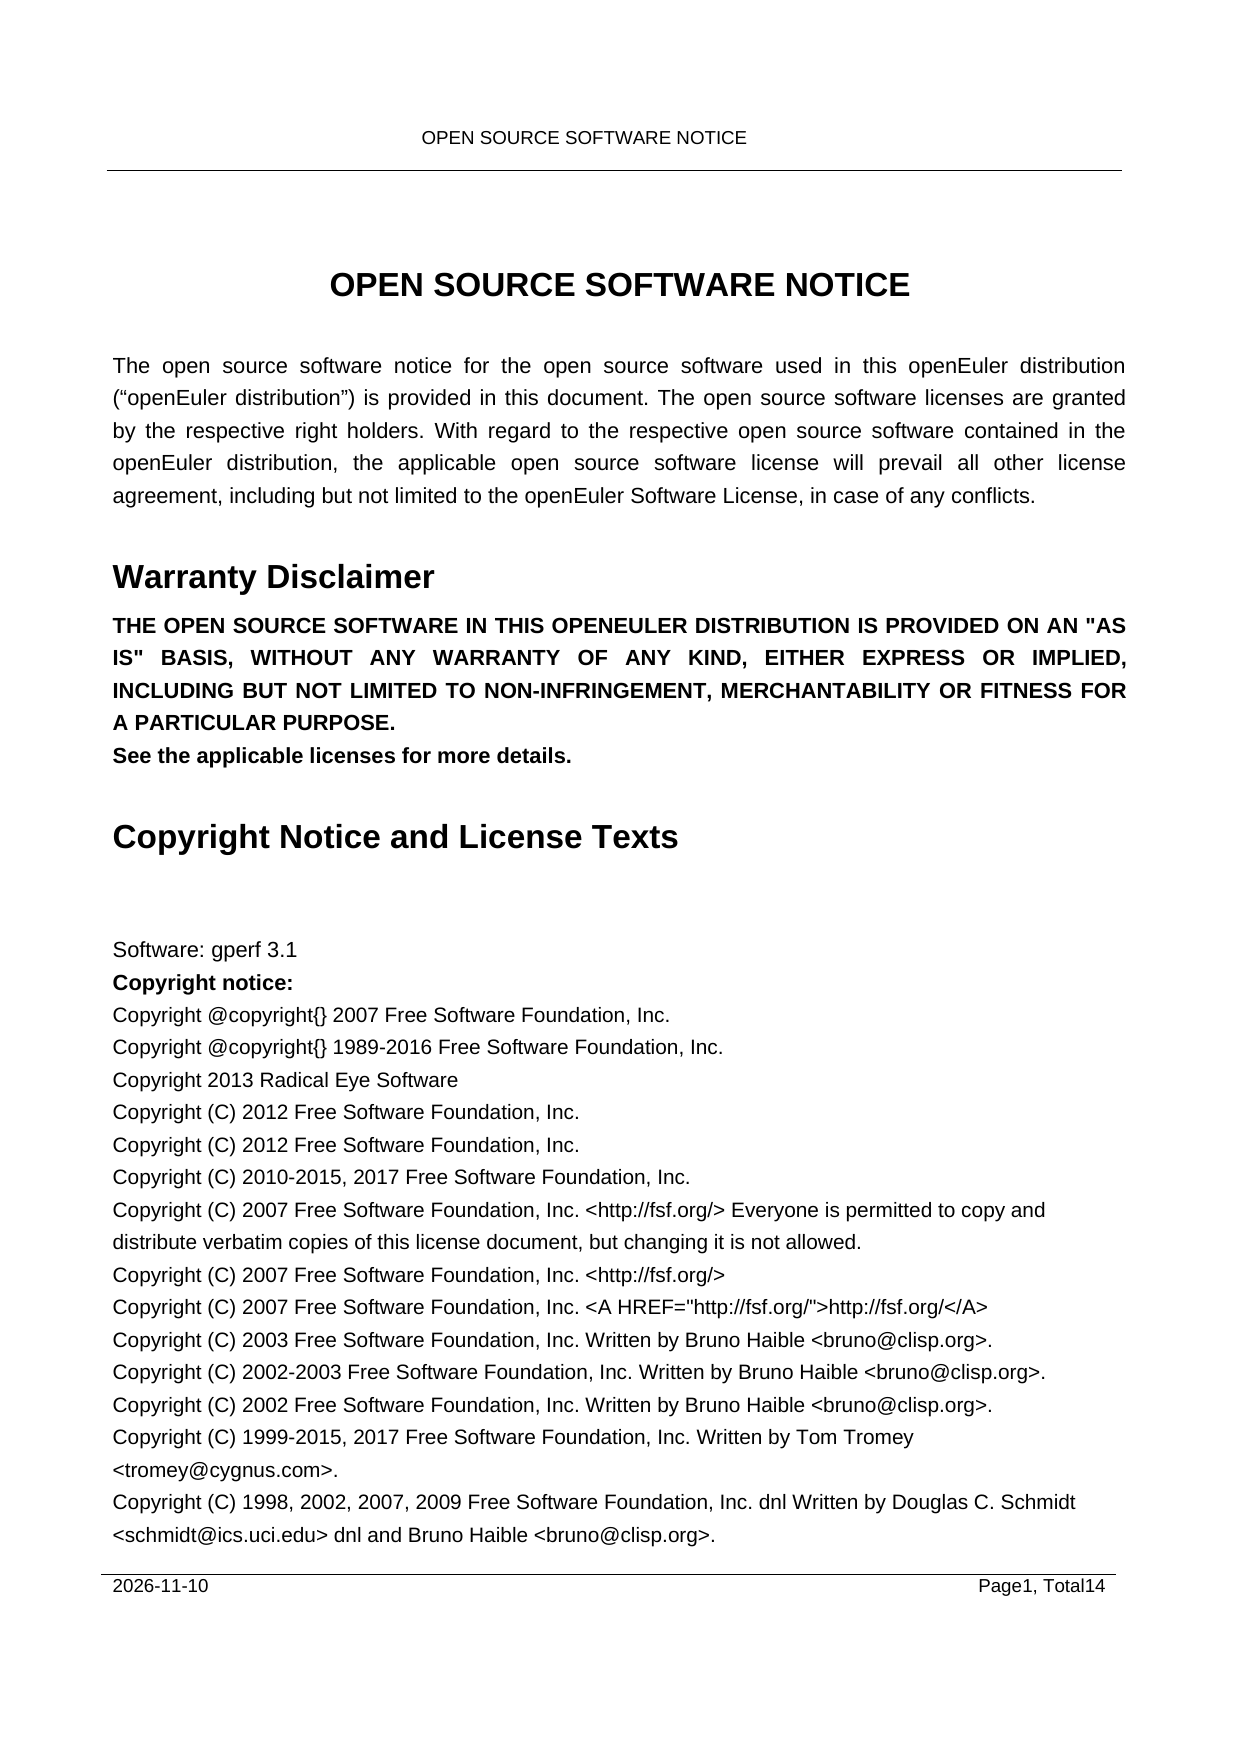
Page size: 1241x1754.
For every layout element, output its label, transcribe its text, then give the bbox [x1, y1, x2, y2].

text Software: gperf 3.1 [112, 933, 1128, 966]
text Warranty Disclaimer [112, 544, 1128, 609]
text Copyright (C) 2003 Free Software Foundation, Inc. Written by Bruno Haible <bruno@clisp.org>. [112, 1323, 1128, 1356]
text Copyright (C) 1998, 2002, 2007, 2009 Free Software Foundation, Inc. dnl Written by Douglas C. Schmidt <schmidt@ics.uci.edu> dnl and Bruno Haible <bruno@clisp.org>. [112, 1486, 1128, 1551]
text Copyright (C) 2010-2015, 2017 Free Software Foundation, Inc. [112, 1161, 1128, 1193]
text Copyright (C) 2012 Free Software Foundation, Inc. [112, 1128, 1128, 1161]
text Copyright (C) 1999-2015, 2017 Free Software Foundation, Inc. Written by Tom Tromey <tromey@cygnus.com>. [112, 1421, 1128, 1486]
text The open source software notice for the open source software used in this openEuler distribution (“openEuler distribution”) is provided in this document. The open source software licenses are granted by the respective right holders. With regard to the respective open source software contained in the openEuler distribution, the applicable open source software license will prevail all other license agreement, including but not limited to the openEuler Software License, in case of any conflicts. [112, 349, 1128, 511]
text OPEN SOURCE SOFTWARE NOTICE [112, 251, 1128, 316]
text Copyright Notice and License Texts [112, 804, 1128, 869]
text Copyright 2013 Radical Eye Software [112, 1063, 1128, 1096]
text Copyright (C) 2007 Free Software Foundation, Inc. <A HREF="http://fsf.org/">http://fsf.org/</A> [112, 1291, 1128, 1323]
text Copyright (C) 2002 Free Software Foundation, Inc. Written by Bruno Haible <bruno@clisp.org>. [112, 1388, 1128, 1421]
text Copyright (C) 2007 Free Software Foundation, Inc. <http://fsf.org/> [112, 1258, 1128, 1291]
text Copyright (C) 2007 Free Software Foundation, Inc. <http://fsf.org/> Everyone is permitted to copy and distribute verbatim copies of this license document, but changing it is not allowed. [112, 1193, 1128, 1258]
text Copyright (C) 2012 Free Software Foundation, Inc. [112, 1096, 1128, 1128]
text Copyright (C) 2002-2003 Free Software Foundation, Inc. Written by Bruno Haible <bruno@clisp.org>. [112, 1356, 1128, 1388]
text THE OPEN SOURCE SOFTWARE IN THIS OPENEULER DISTRIBUTION IS PROVIDED ON AN "AS IS" BASIS, WITHOUT ANY WARRANTY OF ANY KIND, EITHER EXPRESS OR IMPLIED, INCLUDING BUT NOT LIMITED TO NON-INFRINGEMENT, MERCHANTABILITY OR FITNESS FOR A PARTICULAR PURPOSE. See the applicable licenses for more details. [112, 609, 1128, 771]
text Copyright @copyright{} 2007 Free Software Foundation, Inc. [112, 998, 1128, 1031]
text Copyright @copyright{} 1989-2016 Free Software Foundation, Inc. [112, 1031, 1128, 1063]
text Copyright notice: [112, 966, 1128, 998]
